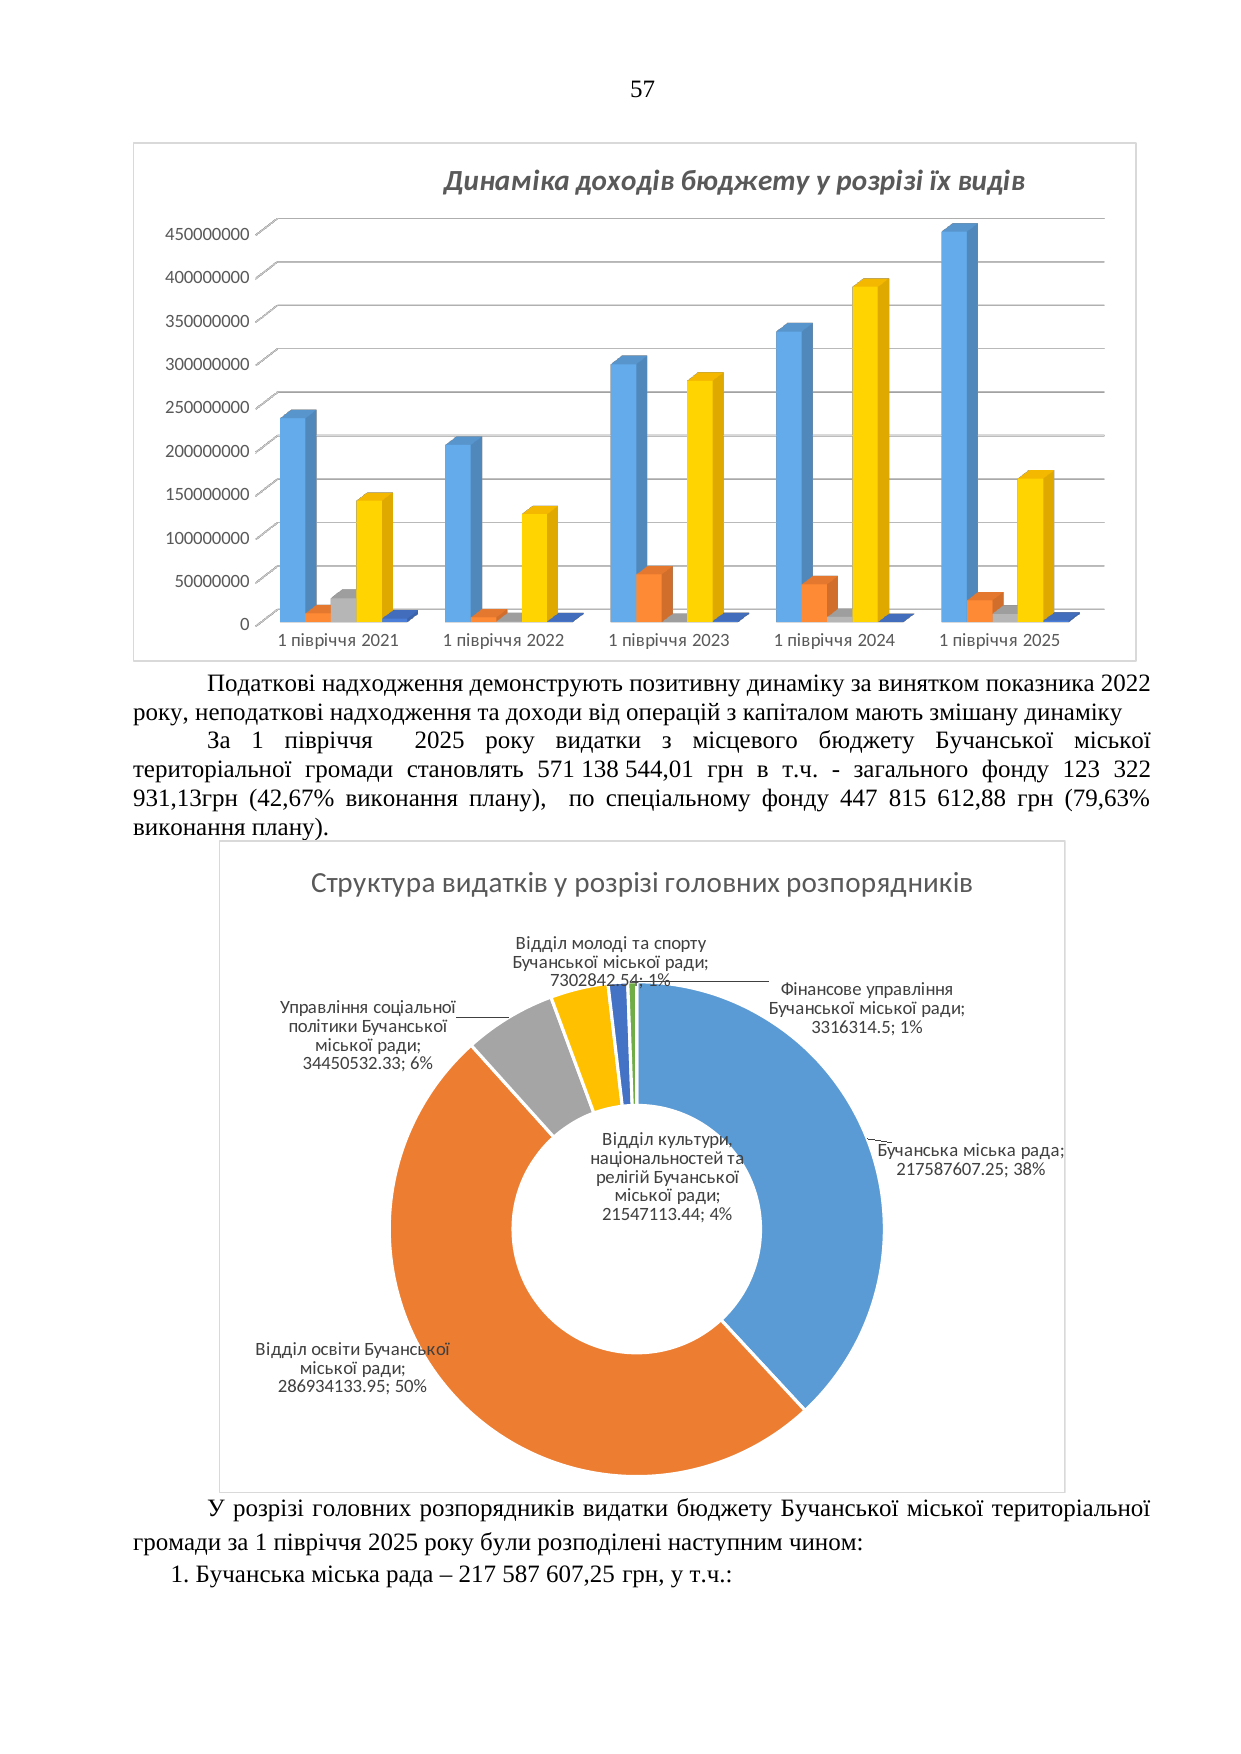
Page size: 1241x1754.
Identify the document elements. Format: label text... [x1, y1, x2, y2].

text У розрізі головних розпорядників видатки бюджету Бучанської міської територіальної громади за 1 півріччя 2025 року були розподілені наступним чином: [133, 1493, 1152, 1555]
text Податкові надходження демонструють позитивну динаміку за винятком показника 2022 року, неподаткові надходження та доходи від операцій з капіталом мають змішану динаміку [133, 668, 1152, 725]
text За 1 півріччя 2025 року видатки з місцевого бюджету Бучанської міської територіальної громади становлять 571 138 544,01 грн в т.ч. - загального фонду 123 322 931,13грн (42,67% виконання плану), по спеціальному фонду 447 815 612,88 грн (79,63% виконання плану). [133, 725, 1152, 840]
list 1. Бучанська міська рада – 217 587 607,25 грн, у т.ч.: [170, 1559, 1152, 1588]
